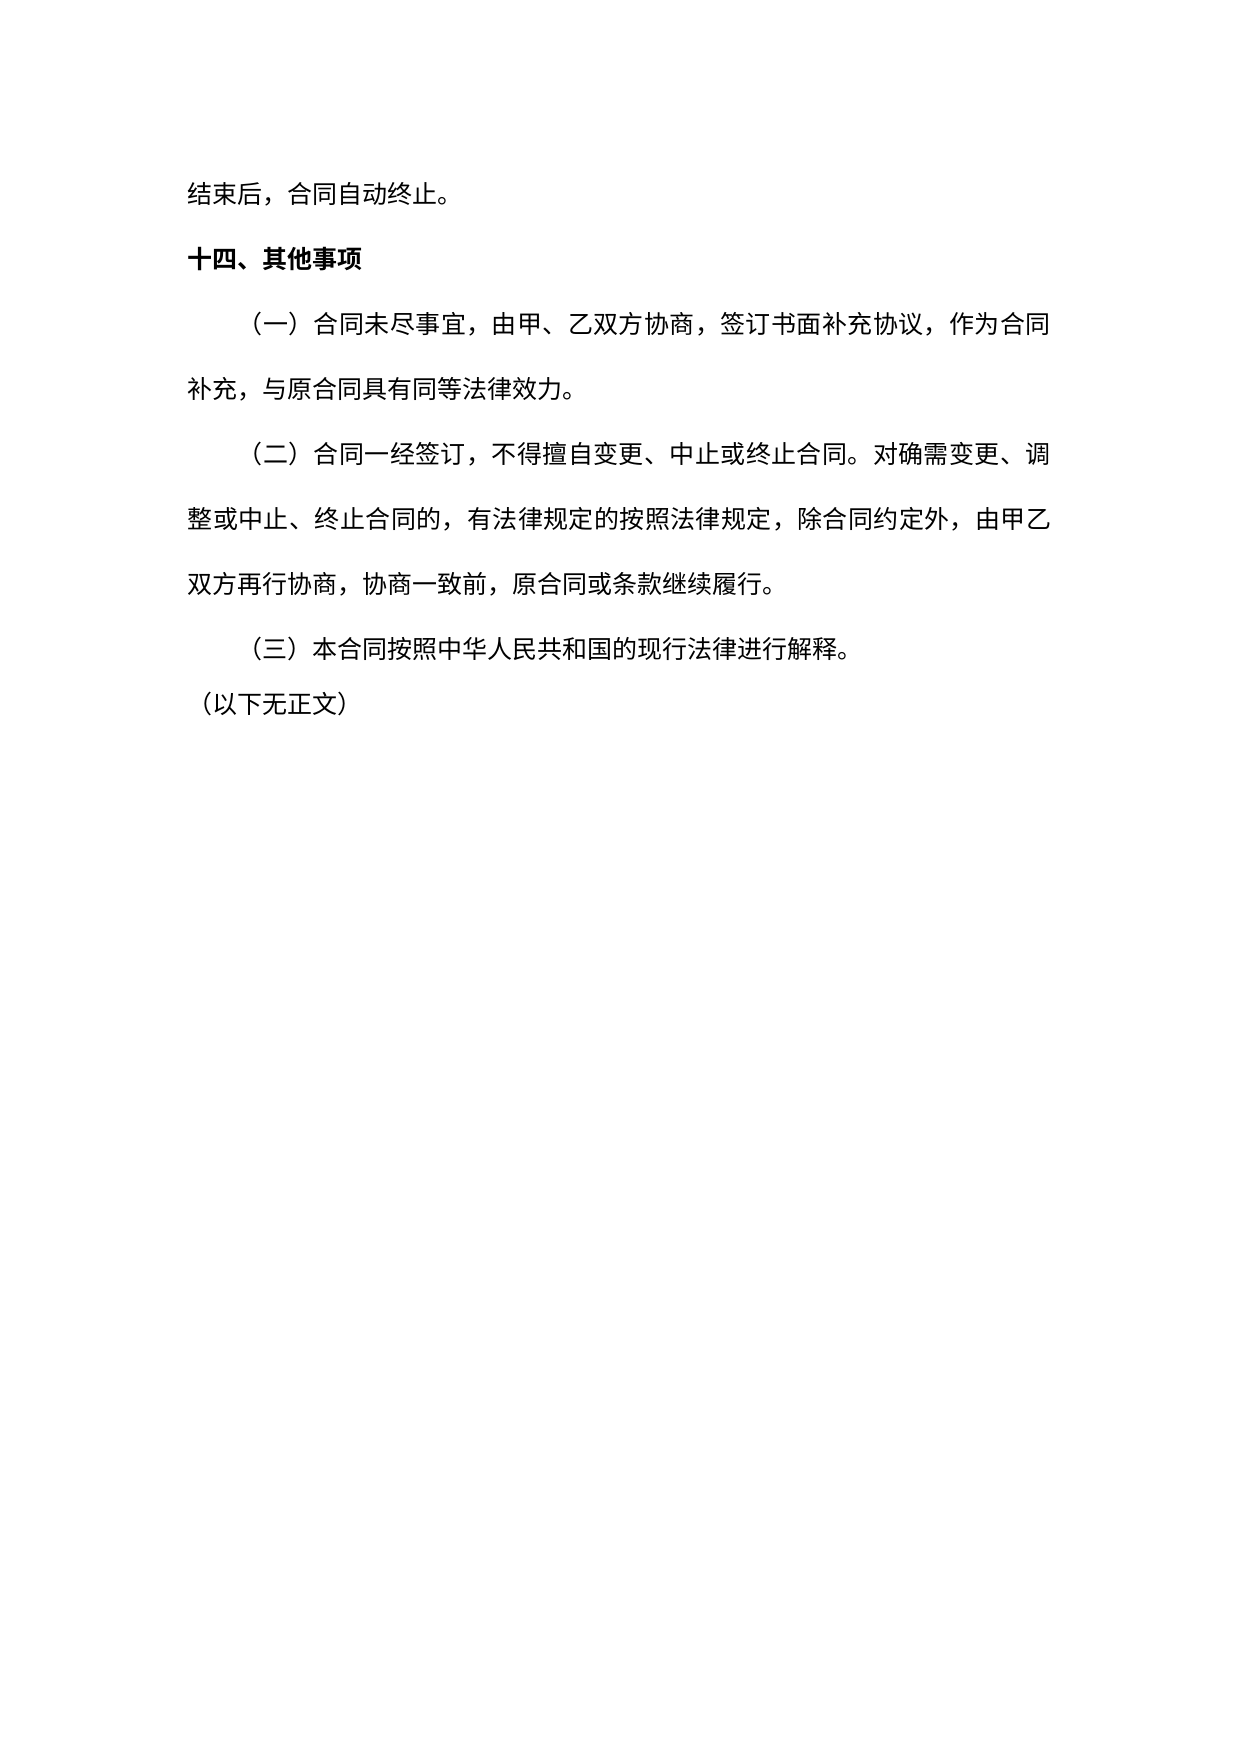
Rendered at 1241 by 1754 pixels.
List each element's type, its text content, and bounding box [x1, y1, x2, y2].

text （以下无正文） [187, 680, 1053, 722]
text （二）合同一经签订，不得擅自变更、中止或终止合同。对确需变更、调整或中止、终止合同的，有法律规定的按照法律规定，除合同约定外，由甲乙双方再行协商，协商一致前，原合同或条款继续履行。 [187, 420, 1053, 615]
text （三）本合同按照中华人民共和国的现行法律进行解释。 [187, 615, 1053, 680]
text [187, 160, 1053, 225]
text 十四、其他事项 [187, 225, 1053, 290]
text （一）合同未尽事宜，由甲、乙双方协商，签订书面补充协议，作为合同补充，与原合同具有同等法律效力。 [187, 290, 1053, 420]
